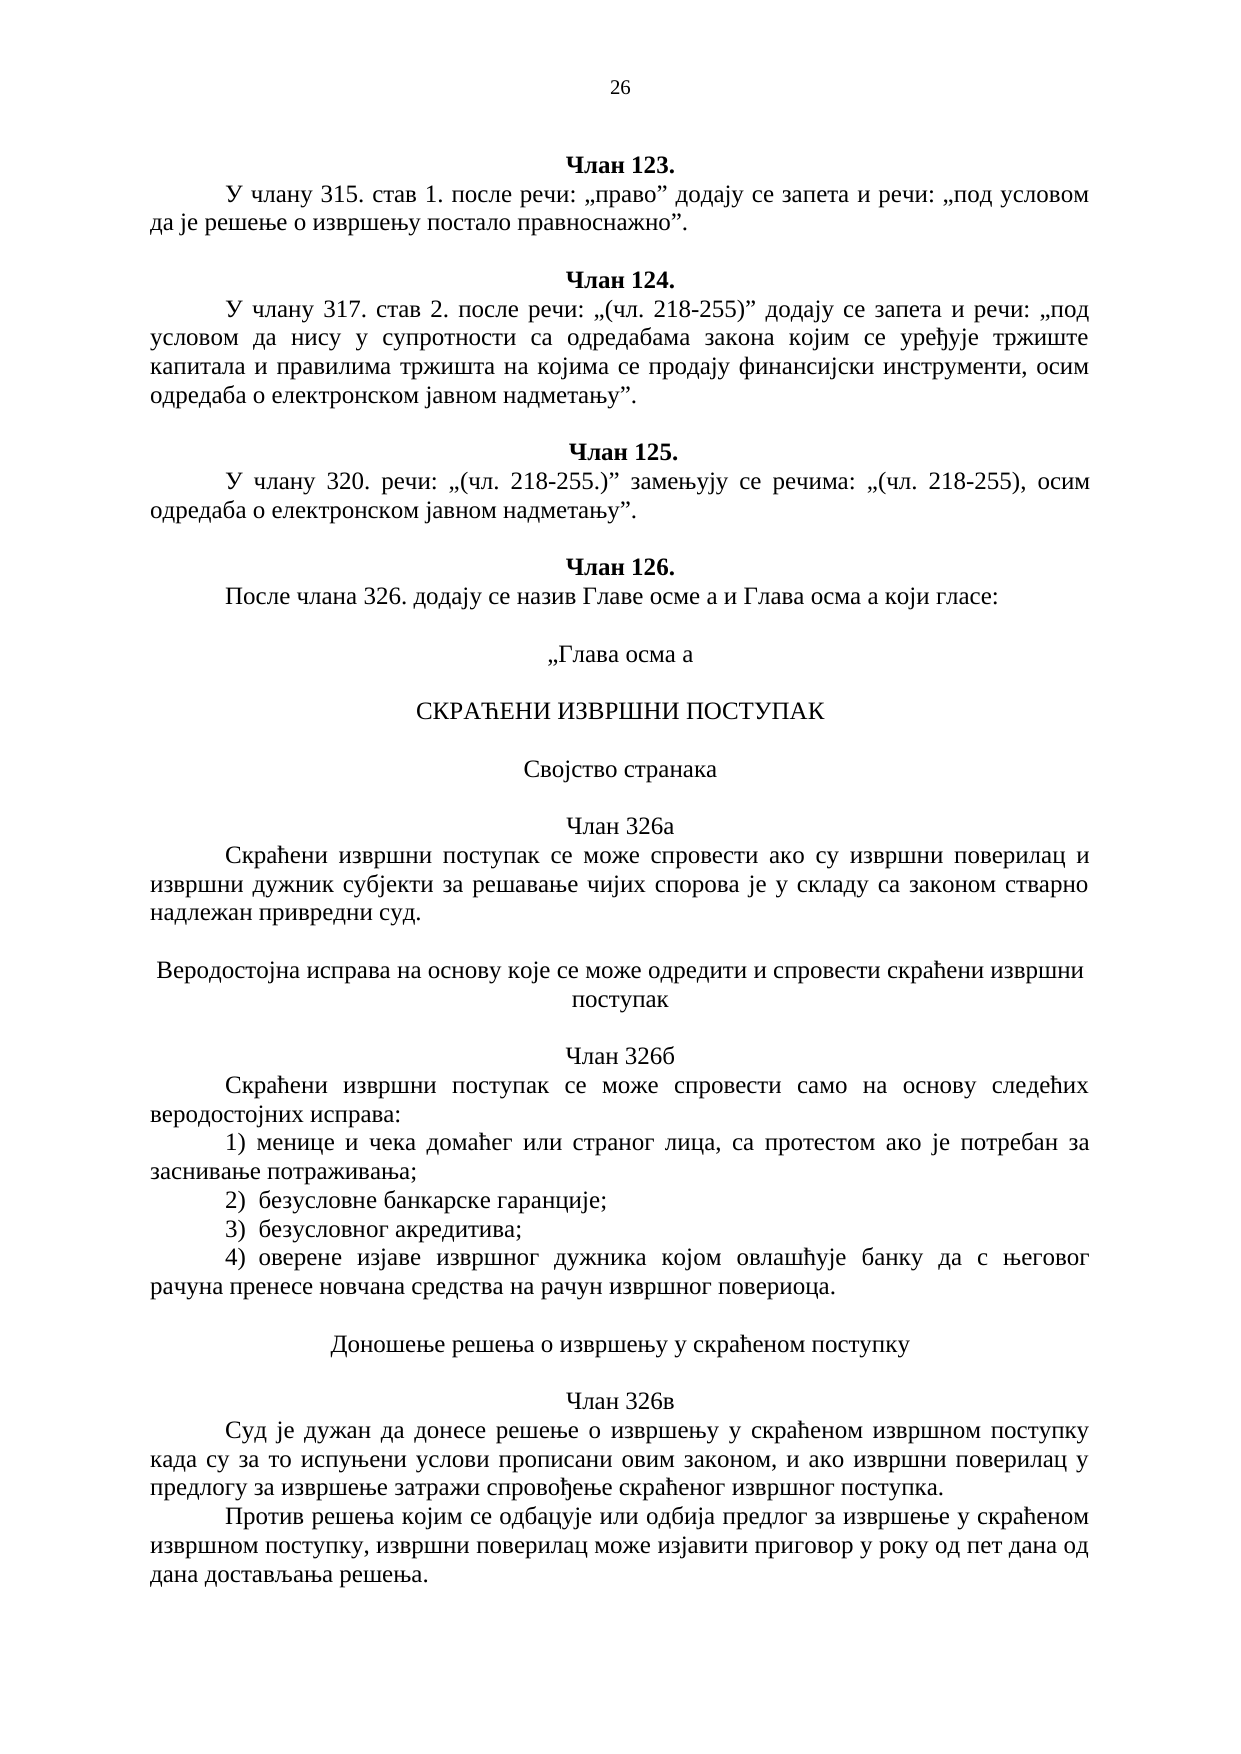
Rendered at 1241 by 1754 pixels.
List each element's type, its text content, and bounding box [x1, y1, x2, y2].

text Доношење решења о извршењу у скраћеном поступку [150, 1329, 1090, 1357]
text Члан 126. [150, 552, 1090, 581]
text 2) безусловне банкарске гаранције; [150, 1185, 1090, 1214]
text Члан 123. [150, 150, 1090, 179]
text У члану 317. став 2. после речи: „(чл. 218-255)” додају се запета и речи: „под условом да нису у супротности са одредабама закона којим се уређује тржиште капитала и правилима тржишта на којима се продају финансијски инструменти, осим одредаба о електронском јавном надметању”. [150, 294, 1090, 409]
text Члан 125. [150, 437, 1090, 466]
text 1) менице и чека домаћег или страног лица, са протестом ако је потребан за заснивање потраживања; [150, 1127, 1090, 1185]
text Члан 326в [150, 1386, 1090, 1415]
text 4) оверене изјаве извршног дужника којом овлашћује банку да с његовог рачуна пренесе новчана средства на рачун извршног повериоца. [150, 1242, 1090, 1300]
text Скраћени извршни поступак се може спровести ако су извршни поверилац и извршни дужник субјекти за решавање чијих спорова је у складу са законом стварно надлежан привредни суд. [150, 840, 1090, 926]
text У члану 320. речи: „(чл. 218-255.)” замењују се речима: „(чл. 218-255), осим одредаба о електронском јавном надметању”. [150, 466, 1090, 524]
text „Глава осма а [150, 639, 1090, 667]
text После члана 326. додају се назив Главе осме а и Глава осма а који гласе: [150, 581, 1090, 610]
text У члану 315. став 1. после речи: „право” додају се запета и речи: „под условом да је решење о извршењу постало правноснажно”. [150, 179, 1090, 236]
text Својство странака [150, 754, 1090, 782]
text Скраћени извршни поступак се може спровести само на основу следећих веродостојних исправа: [150, 1070, 1090, 1127]
text Против решења којим се одбацује или одбија предлог за извршење у скраћеном извршном поступку, извршни поверилац може изјавити приговор у року од пет дана од дана достављања решења. [150, 1501, 1090, 1587]
text Суд је дужан да донесе решење о извршењу у скраћеном извршном поступку када су за то испуњени услови прописани овим законом, и ако извршни поверилац у предлогу за извршење затражи спровођење скраћеног извршног поступка. [150, 1415, 1090, 1501]
text Члан 124. [150, 265, 1090, 294]
text Члан 326б [150, 1041, 1090, 1070]
text СКРАЋЕНИ ИЗВРШНИ ПОСТУПАК [150, 696, 1090, 725]
text 3) безусловног акредитива; [150, 1214, 1090, 1242]
text Веродостојна исправа на основу које се може одредити и спровести скраћени извршни поступак [150, 955, 1090, 1012]
text Члан 326а [150, 811, 1090, 840]
